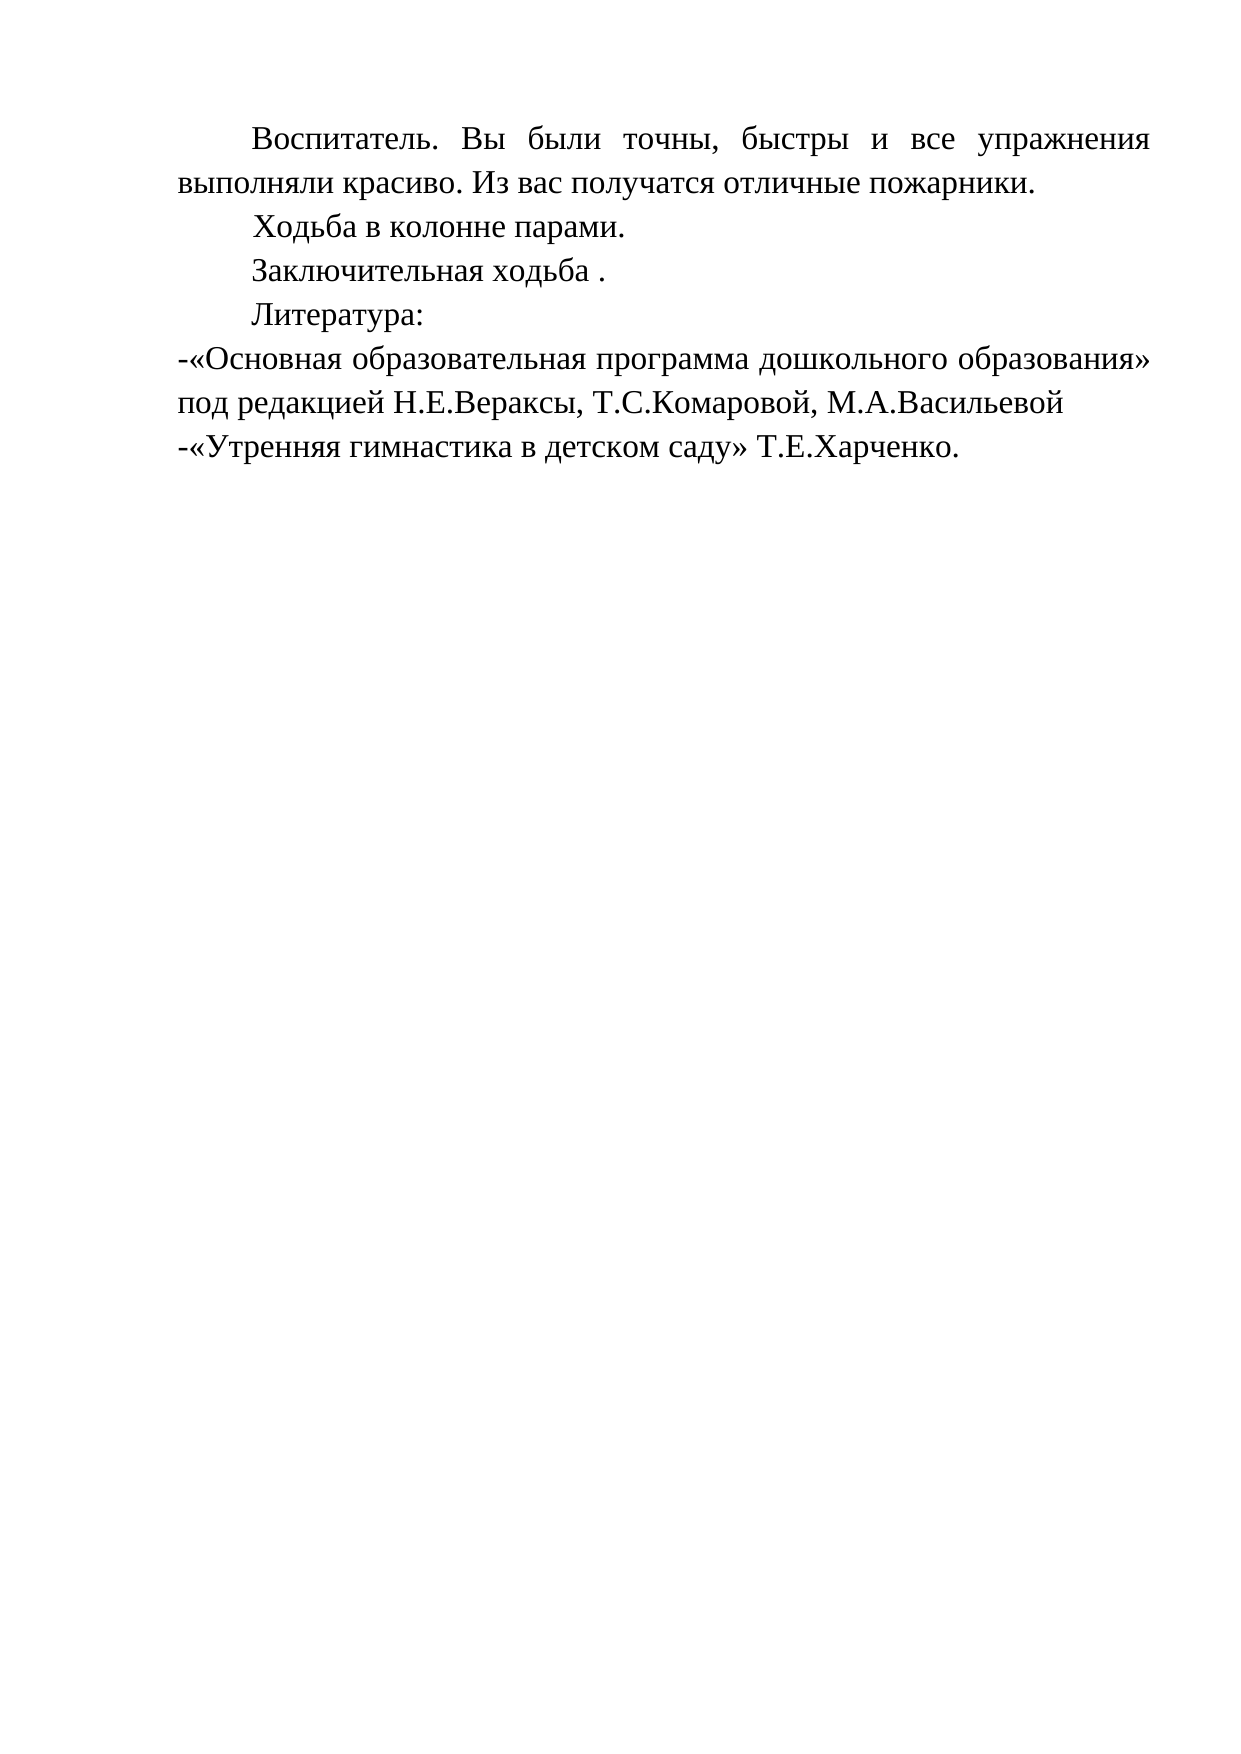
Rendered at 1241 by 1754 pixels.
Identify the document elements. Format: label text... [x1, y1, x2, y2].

text Воспитатель. Вы были точны, быстры и все упражнения выполняли красиво. Из вас получатся отличные пожарники. [177, 118, 1152, 201]
text Литература: [177, 294, 1152, 333]
text -«Утренняя гимнастика в детском саду» Т.Е.Харченко. [177, 427, 1152, 465]
text -«Основная образовательная программа дошкольного образования» под редакцией Н.Е.Вераксы, Т.С.Комаровой, М.А.Васильевой [177, 338, 1152, 421]
text Заключительная ходьба . [177, 250, 1152, 289]
text Ходьба в колонне парами. [177, 206, 1152, 244]
